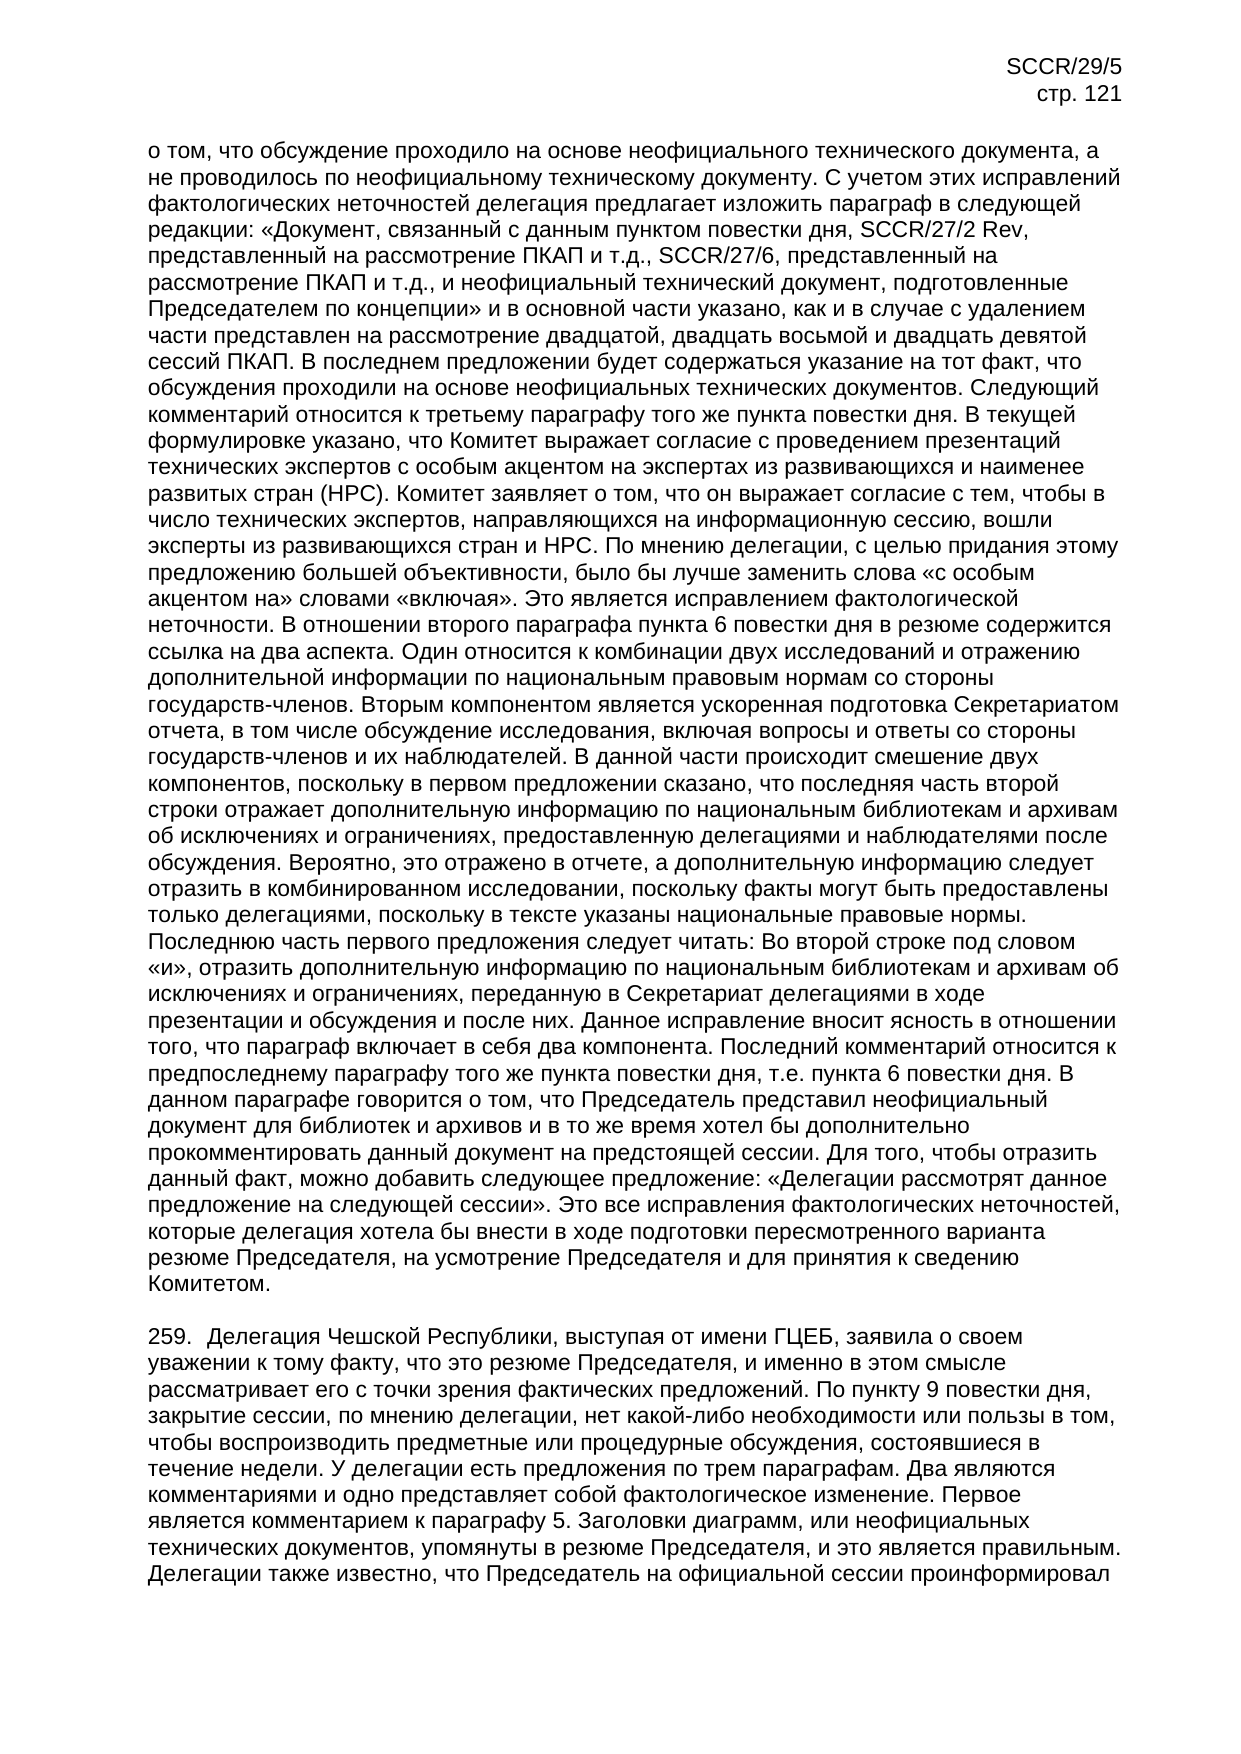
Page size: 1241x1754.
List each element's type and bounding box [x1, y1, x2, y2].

list [148, 137, 1122, 1297]
list [148, 1323, 1122, 1587]
